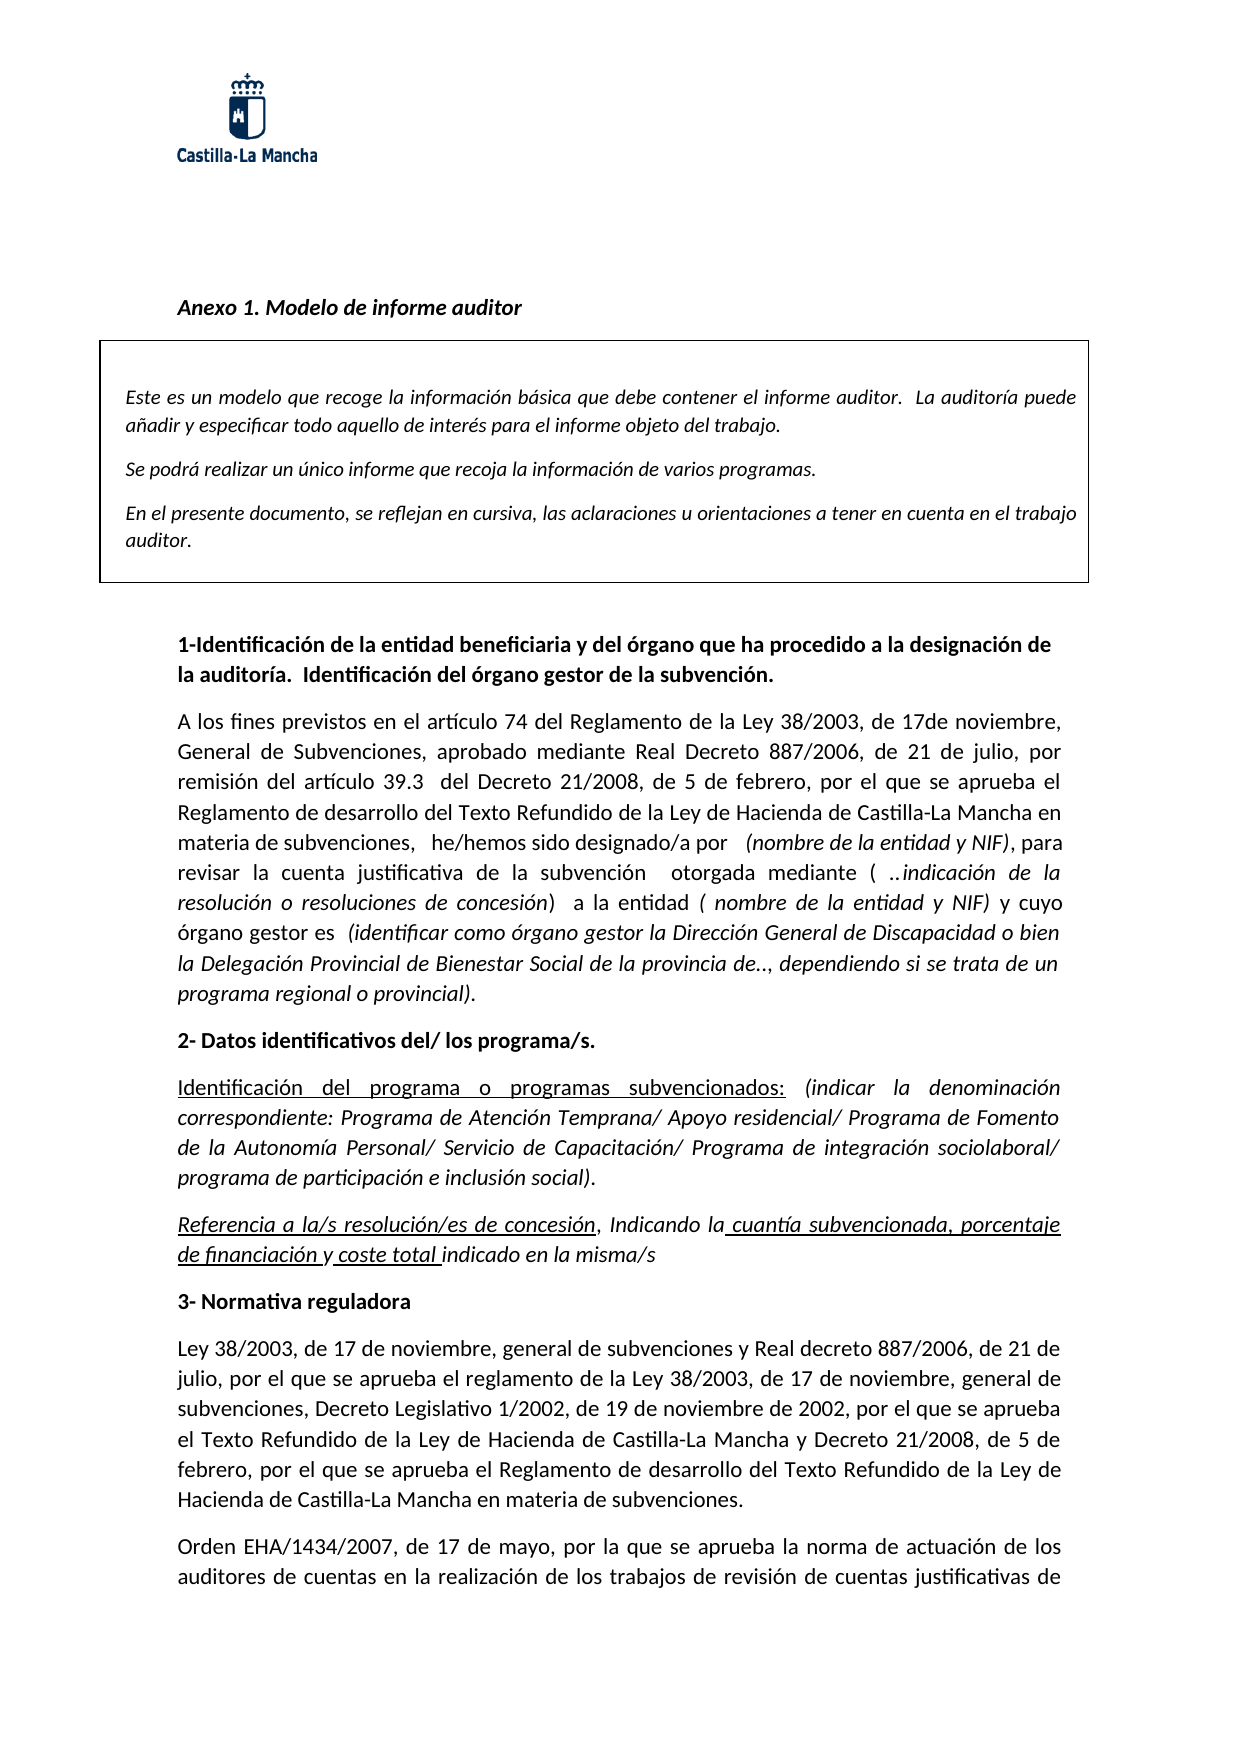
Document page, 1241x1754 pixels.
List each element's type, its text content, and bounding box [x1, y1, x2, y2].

text Anexo 1. Modelo de informe auditor [177, 293, 1063, 321]
table_header Este es un modelo que recoge la información básica que debe contener el informe auditor. La auditoría puede añadir y especificar todo aquello de interés para el informe objeto del trabajo. Se podrá realizar un único informe que recoja la información de varios programas. En el presente documento, se reflejan en cursiva, las aclaraciones u orientaciones a tener en cuenta en el trabajo auditor. [101, 341, 1088, 582]
text A los fines previstos en el artículo 74 del Reglamento de la Ley 38/2003, de 17de noviembre, General de Subvenciones, aprobado mediante Real Decreto 887/2006, de 21 de julio, por remisión del artículo 39.3 del Decreto 21/2008, de 5 de febrero, por el que se aprueba el Reglamento de desarrollo del Texto Refundido de la Ley de Hacienda de Castilla-La Mancha en materia de subvenciones, he/hemos sido designado/a por (nombre de la entidad y NIF), para revisar la cuenta justificativa de la subvención otorgada mediante ( ..indicación de la resolución o resoluciones de concesión) a la entidad ( nombre de la entidad y NIF) y cuyo órgano gestor es (identificar como órgano gestor la Dirección General de Discapacidad o bien la Delegación Provincial de Bienestar Social de la provincia de.., dependiendo si se trata de un programa regional o provincial). [177, 707, 1063, 1007]
text 3- Normativa reguladora [177, 1287, 1063, 1315]
text Ley 38/2003, de 17 de noviembre, general de subvenciones y Real decreto 887/2006, de 21 de julio, por el que se aprueba el reglamento de la Ley 38/2003, de 17 de noviembre, general de subvenciones, Decreto Legislativo 1/2002, de 19 de noviembre de 2002, por el que se aprueba el Texto Refundido de la Ley de Hacienda de Castilla-La Mancha y Decreto 21/2008, de 5 de febrero, por el que se aprueba el Reglamento de desarrollo del Texto Refundido de la Ley de Hacienda de Castilla-La Mancha en materia de subvenciones. [177, 1334, 1063, 1513]
picture [177, 73, 317, 162]
text Identificación del programa o programas subvencionados: (indicar la denominación correspondiente: Programa de Atención Temprana/ Apoyo residencial/ Programa de Fomento de la Autonomía Personal/ Servicio de Capacitación/ Programa de integración sociolaboral/ programa de participación e inclusión social). [177, 1073, 1063, 1191]
text Referencia a la/s resolución/es de concesión, Indicando la cuantía subvencionada, porcentaje de financiación y coste total indicado en la misma/s [177, 1210, 1063, 1268]
text 2- Datos identificativos del/ los programa/s. [177, 1026, 1063, 1054]
text 1-Identificación de la entidad beneficiaria y del órgano que ha procedido a la designación de la auditoría. Identificación del órgano gestor de la subvención. [177, 630, 1063, 688]
